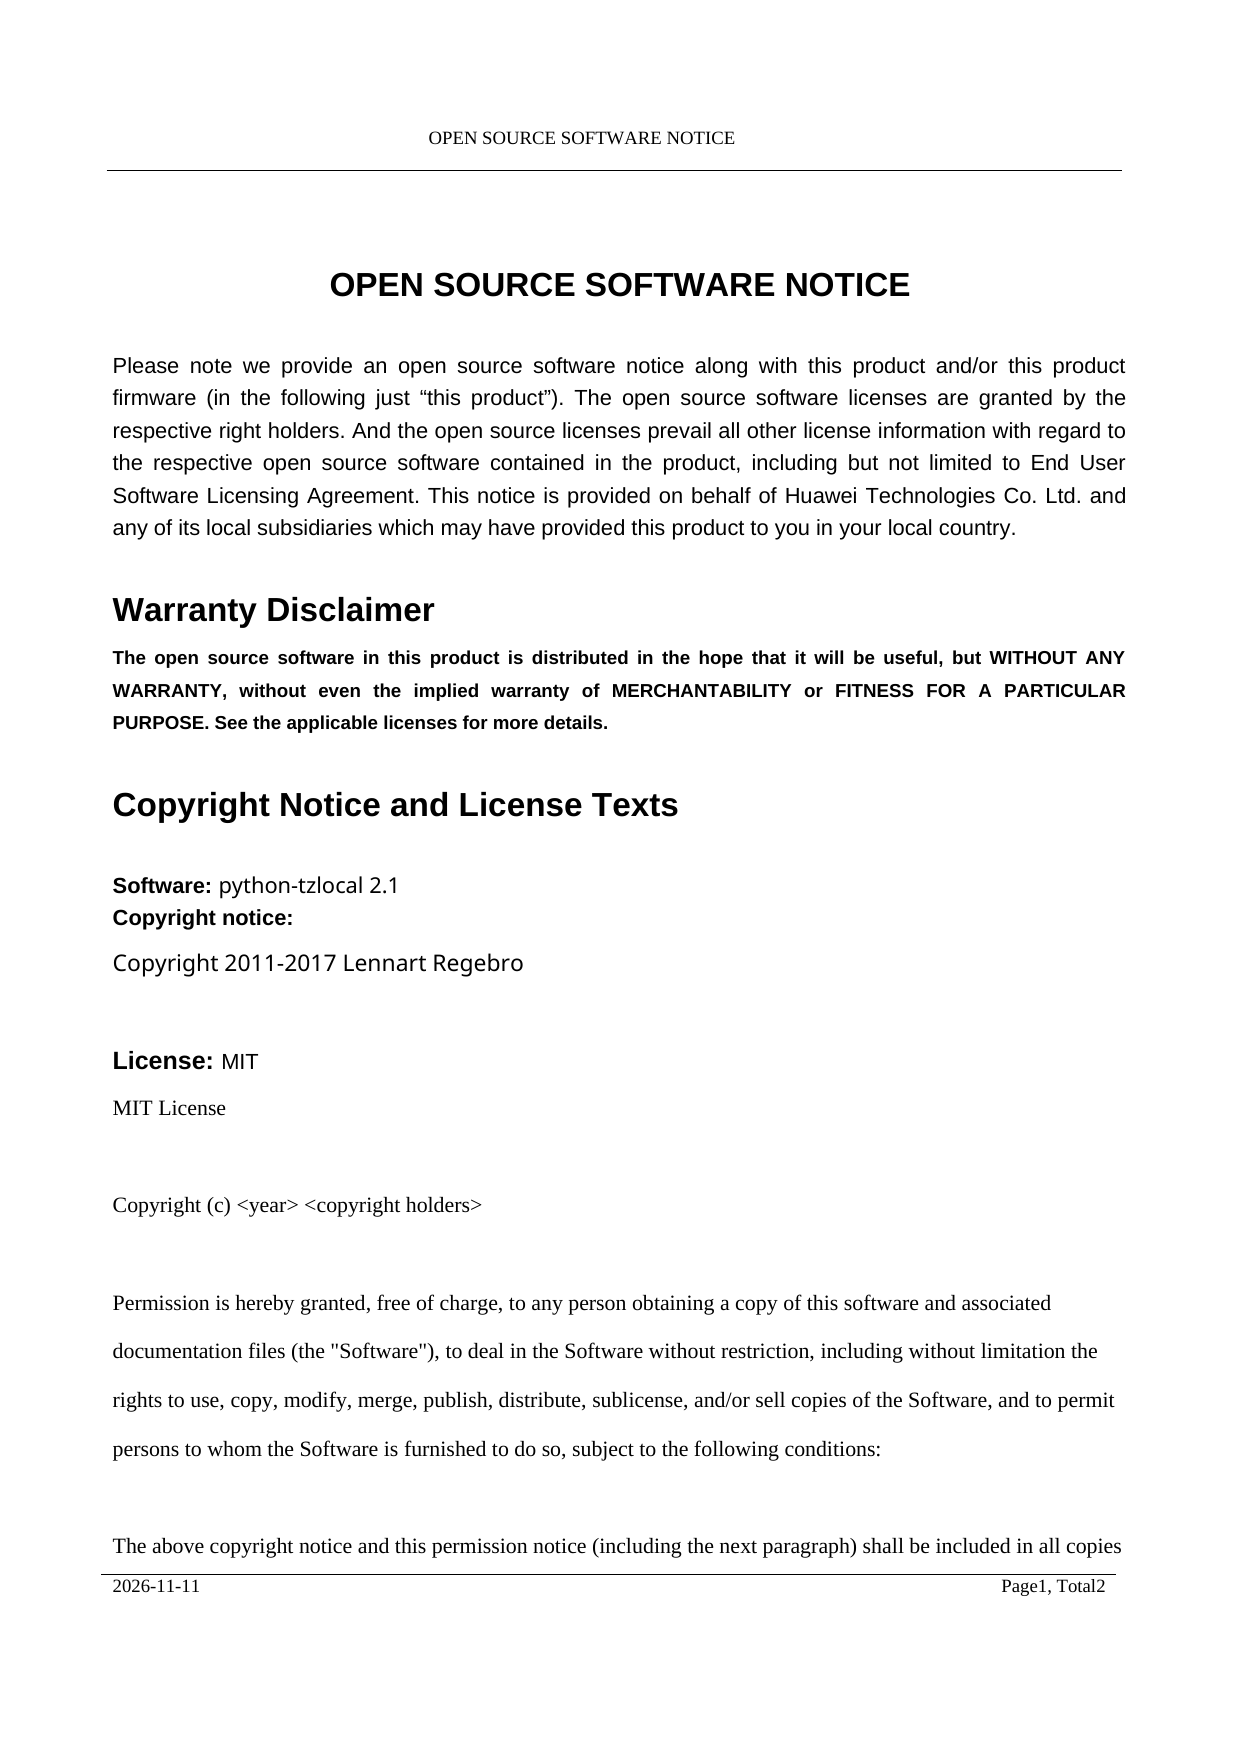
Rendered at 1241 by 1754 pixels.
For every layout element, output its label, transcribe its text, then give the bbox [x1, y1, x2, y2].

text Warranty Disclaimer [112, 576, 1128, 641]
text The open source software in this product is distributed in the hope that it will be useful, but WITHOUT ANY WARRANTY, without even the implied warranty of MERCHANTABILITY or FITNESS FOR A PARTICULAR PURPOSE. See the applicable licenses for more details. [112, 641, 1128, 739]
text License: MIT [112, 1044, 1128, 1077]
text Copyright notice: [112, 901, 1128, 934]
text Copyright 2011-2017 Lennart Regebro [112, 947, 1128, 1028]
text Please note we provide an open source software notice along with this product and/or this product firmware (in the following just “this product”). The open source software licenses are granted by the respective right holders. And the open source licenses prevail all other license information with regard to the respective open source software contained in the product, including but not limited to End User Software Licensing Agreement. This notice is provided on behalf of Huawei Technologies Co. Ltd. and any of its local subsidiaries which may have provided this product to you in your local country. [112, 349, 1128, 544]
text Copyright Notice and License Texts [112, 771, 1128, 836]
text Software: python-tzlocal 2.1 [112, 869, 1128, 901]
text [112, 1091, 1128, 1562]
text OPEN SOURCE SOFTWARE NOTICE [112, 251, 1128, 316]
